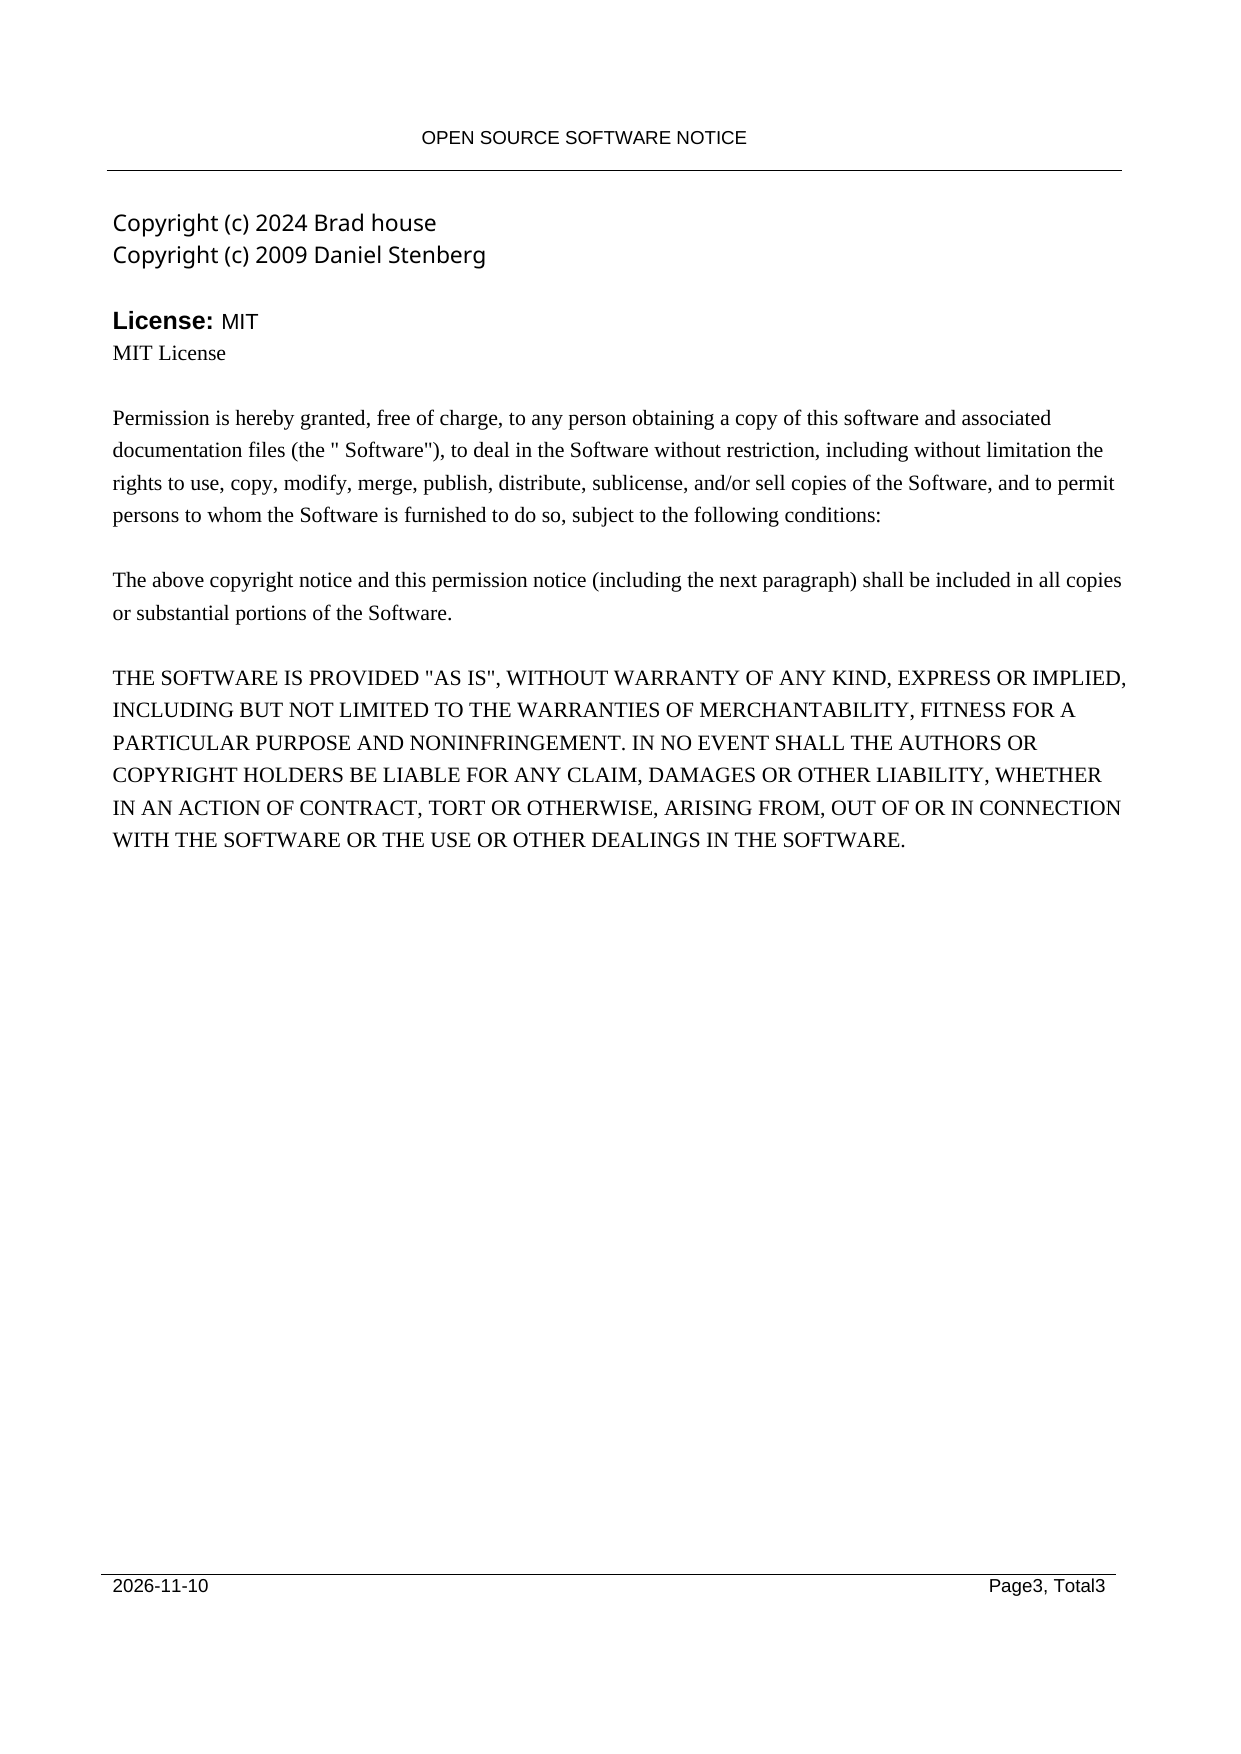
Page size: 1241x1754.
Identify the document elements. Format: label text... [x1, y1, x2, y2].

text MIT License Permission is hereby granted, free of charge, to any person obtaining a copy of this software and associated documentation files (the " Software"), to deal in the Software without restriction, including without limitation the rights to use, copy, modify, merge, publish, distribute, sublicense, and/or sell copies of the Software, and to permit persons to whom the Software is furnished to do so, subject to the following conditions: The above copyright notice and this permission notice (including the next paragraph) shall be included in all copies or substantial portions of the Software. THE SOFTWARE IS PROVIDED "AS IS", WITHOUT WARRANTY OF ANY KIND, EXPRESS OR IMPLIED, INCLUDING BUT NOT LIMITED TO THE WARRANTIES OF MERCHANTABILITY, FITNESS FOR A PARTICULAR PURPOSE AND NONINFRINGEMENT. IN NO EVENT SHALL THE AUTHORS OR COPYRIGHT HOLDERS BE LIABLE FOR ANY CLAIM, DAMAGES OR OTHER LIABILITY, WHETHER IN AN ACTION OF CONTRACT, TORT OR OTHERWISE, ARISING FROM, OUT OF OR IN CONNECTION WITH THE SOFTWARE OR THE USE OR OTHER DEALINGS IN THE SOFTWARE. [112, 336, 1128, 889]
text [112, 206, 1128, 304]
text License: MIT [112, 304, 1128, 336]
